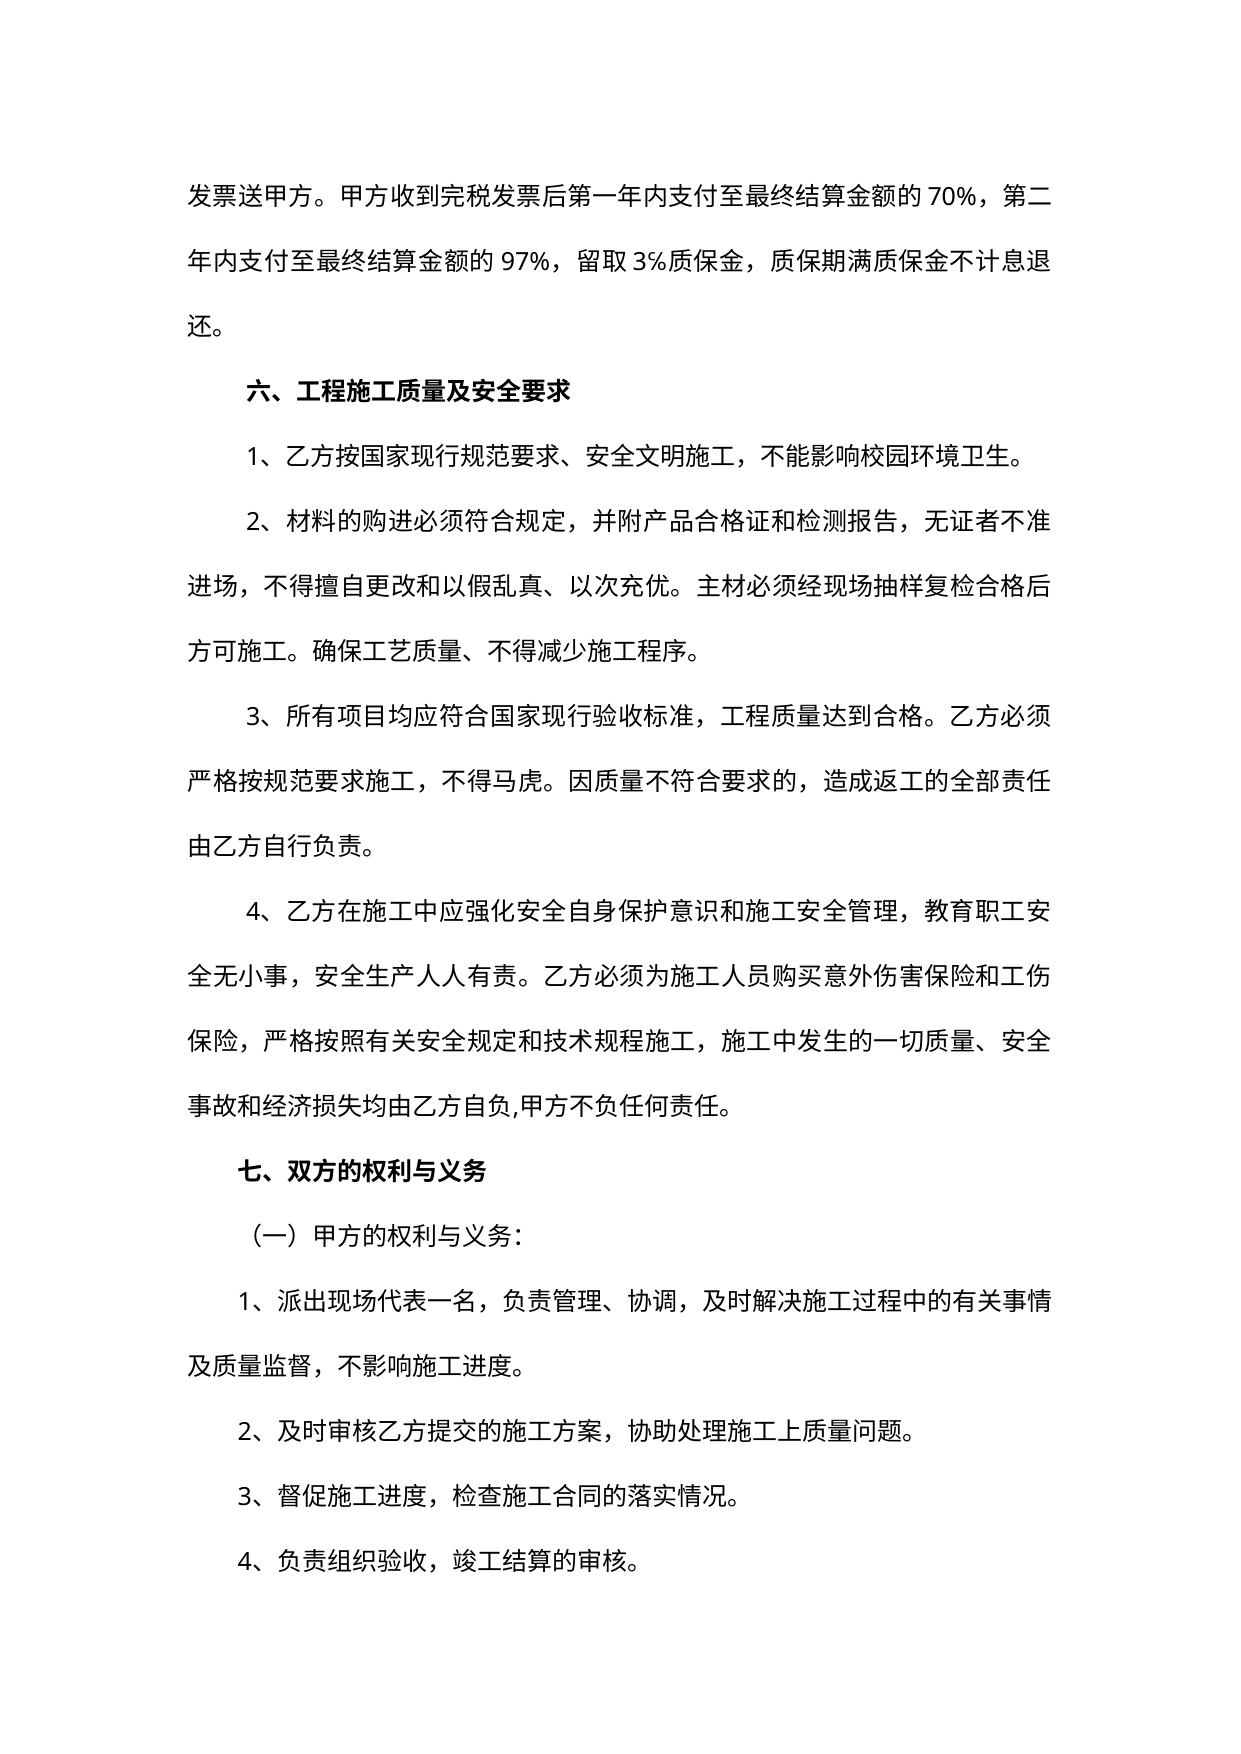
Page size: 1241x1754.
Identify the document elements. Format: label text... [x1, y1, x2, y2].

text 3、所有项目均应符合国家现行验收标准，工程质量达到合格。乙方必须严格按规范要求施工，不得马虎。因质量不符合要求的，造成返工的全部责任由乙方自行负责。 [187, 682, 1053, 877]
text 七、双方的权利与义务 [187, 1137, 1053, 1202]
text 1、派出现场代表一名，负责管理、协调，及时解决施工过程中的有关事情及质量监督，不影响施工进度。 [187, 1267, 1053, 1397]
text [187, 162, 1053, 357]
text 3、督促施工进度，检查施工合同的落实情况。 [187, 1462, 1053, 1527]
text 1、乙方按国家现行规范要求、安全文明施工，不能影响校园环境卫生。 [187, 422, 1053, 487]
text 2、材料的购进必须符合规定，并附产品合格证和检测报告，无证者不准进场，不得擅自更改和以假乱真、以次充优。主材必须经现场抽样复检合格后方可施工。确保工艺质量、不得减少施工程序。 [187, 487, 1053, 682]
text 4、乙方在施工中应强化安全自身保护意识和施工安全管理，教育职工安全无小事，安全生产人人有责。乙方必须为施工人员购买意外伤害保险和工伤保险，严格按照有关安全规定和技术规程施工，施工中发生的一切质量、安全事故和经济损失均由乙方自负,甲方不负任何责任。 [187, 877, 1053, 1137]
text 4、负责组织验收，竣工结算的审核。 [187, 1527, 1053, 1592]
text 六、工程施工质量及安全要求 [187, 357, 1053, 422]
text 2、及时审核乙方提交的施工方案，协助处理施工上质量问题。 [187, 1397, 1053, 1462]
text （一）甲方的权利与义务： [187, 1202, 1053, 1267]
